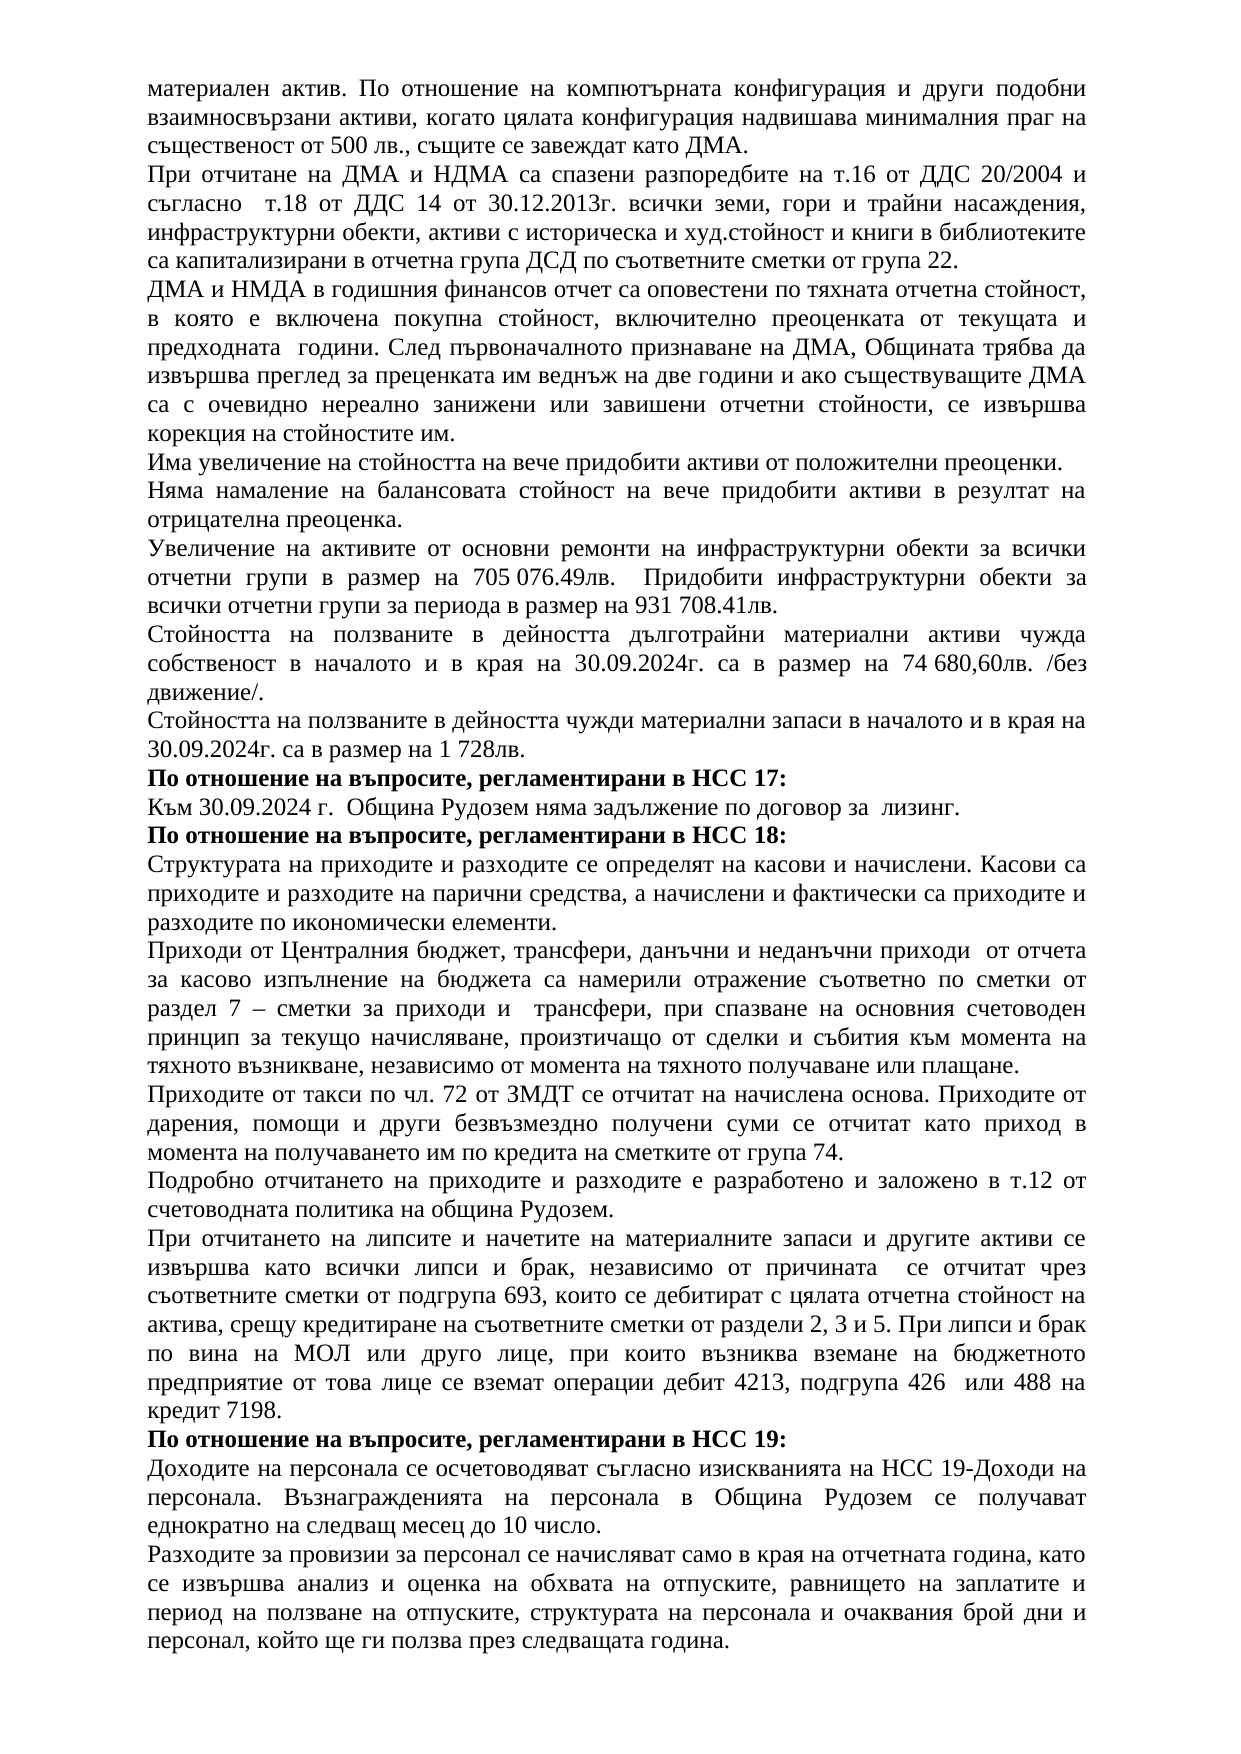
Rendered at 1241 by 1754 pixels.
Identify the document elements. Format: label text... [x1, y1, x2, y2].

text Разходите за провизии за персонал се начисляват само в края на отчетната година, като се извършва анализ и оценка на обхвата на отпуските, равнището на заплатите и период на ползване на отпуските, структурата на персонала и очаквания брой дни и персонал, който ще ги ползва през следващата година. [147, 1539, 1087, 1654]
text Доходите на персонала се осчетоводяват съгласно изискванията на НСС 19-Доходи на персонала. Възнагражденията на персонала в Община Рудозем се получават еднократно на следващ месец до 10 число. [147, 1453, 1087, 1539]
text Приходи от Централния бюджет, трансфери, данъчни и неданъчни приходи от отчета за касово изпълнение на бюджета са намерили отражение съответно по сметки от раздел 7 – сметки за приходи и трансфери, при спазване на основния счетоводен принцип за текущо начисляване, произтичащо от сделки и събития към момента на тяхното възникване, независимо от момента на тяхното получаване или плащане. [147, 936, 1087, 1079]
text При отчитане на ДМА и НДМА са спазени разпоредбите на т.16 от ДДС 20/2004 и съгласно т.18 от ДДС 14 от 30.12.2013г. всички земи, гори и трайни насаждения, инфраструктурни обекти, активи с историческа и худ.стойност и книги в библиотеките са капитализирани в отчетна група ДСД по съответните сметки от група 22. [147, 159, 1087, 274]
text материален актив. По отношение на компютърната конфигурация и други подобни взаимносвързани активи, когато цялата конфигурация надвишава минималния праг на същественост от 500 лв., същите се завеждат като ДМА. [147, 73, 1087, 159]
text Стойността на ползваните в дейността чужди материални запаси в началото и в края на 30.09.2024г. са в размер на 1 728лв. [147, 706, 1087, 763]
text По отношение на въпросите, регламентирани в НСС 17: [147, 763, 1087, 792]
text Стойността на ползваните в дейността дълготрайни материални активи чужда собственост в началото и в края на 30.09.2024г. са в размер на 74 680,60лв. /без движение/. [147, 619, 1087, 706]
text Увеличение на активите от основни ремонти на инфраструктурни обекти за всички отчетни групи в размер на 705 076.49лв. Придобити инфраструктурни обекти за всички отчетни групи за периода в размер на 931 708.41лв. [147, 533, 1087, 619]
text по вина на МОЛ или друго лице, при които възниква вземане на бюджетното предприятие от това лице се вземат операции дебит 4213, подгрупа 426 или 488 на кредит 7198. [147, 1338, 1087, 1424]
text Има увеличение на стойността на вече придобити активи от положителни преоценки. [147, 447, 1087, 476]
text По отношение на въпросите, регламентирани в НСС 19: [147, 1424, 1087, 1453]
text По отношение на въпросите, регламентирани в НСС 18: [147, 821, 1087, 849]
text Няма намаление на балансовата стойност на вече придобити активи в резултат на отрицателна преоценка. [147, 476, 1087, 533]
text При отчитането на липсите и начетите на материалните запаси и другите активи се извършва като всички липси и брак, независимо от причината се отчитат чрез съответните сметки от подгрупа 693, които се дебитират с цялата отчетна стойност на актива, срещу кредитиране на съответните сметки от раздели 2, 3 и 5. При липси и брак [147, 1223, 1087, 1338]
text Приходите от такси по чл. 72 от ЗМДТ се отчитат на начислена основа. Приходите от дарения, помощи и други безвъзмездно получени суми се отчитат като приход в момента на получаването им по кредита на сметките от група 74. [147, 1079, 1087, 1166]
text ДМА и НМДА в годишния финансов отчет са оповестени по тяхната отчетна стойност, в която е включена покупна стойност, включително преоценката от текущата и предходната години. След първоначалното признаване на ДМА, Общината трябва да извършва преглед за преценката им веднъж на две години и ако съществуващите ДМА са с очевидно нереално занижени или завишени отчетни стойности, се извършва корекция на стойностите им. [147, 274, 1087, 447]
text Структурата на приходите и разходите се определят на касови и начислени. Касови са приходите и разходите на парични средства, а начислени и фактически са приходите и разходите по икономически елементи. [147, 849, 1087, 936]
text Към 30.09.2024 г. Община Рудозем няма задължение по договор за лизинг. [147, 792, 1087, 821]
text Подробно отчитането на приходите и разходите е разработено и заложено в т.12 от счетоводната политика на община Рудозем. [147, 1166, 1087, 1223]
